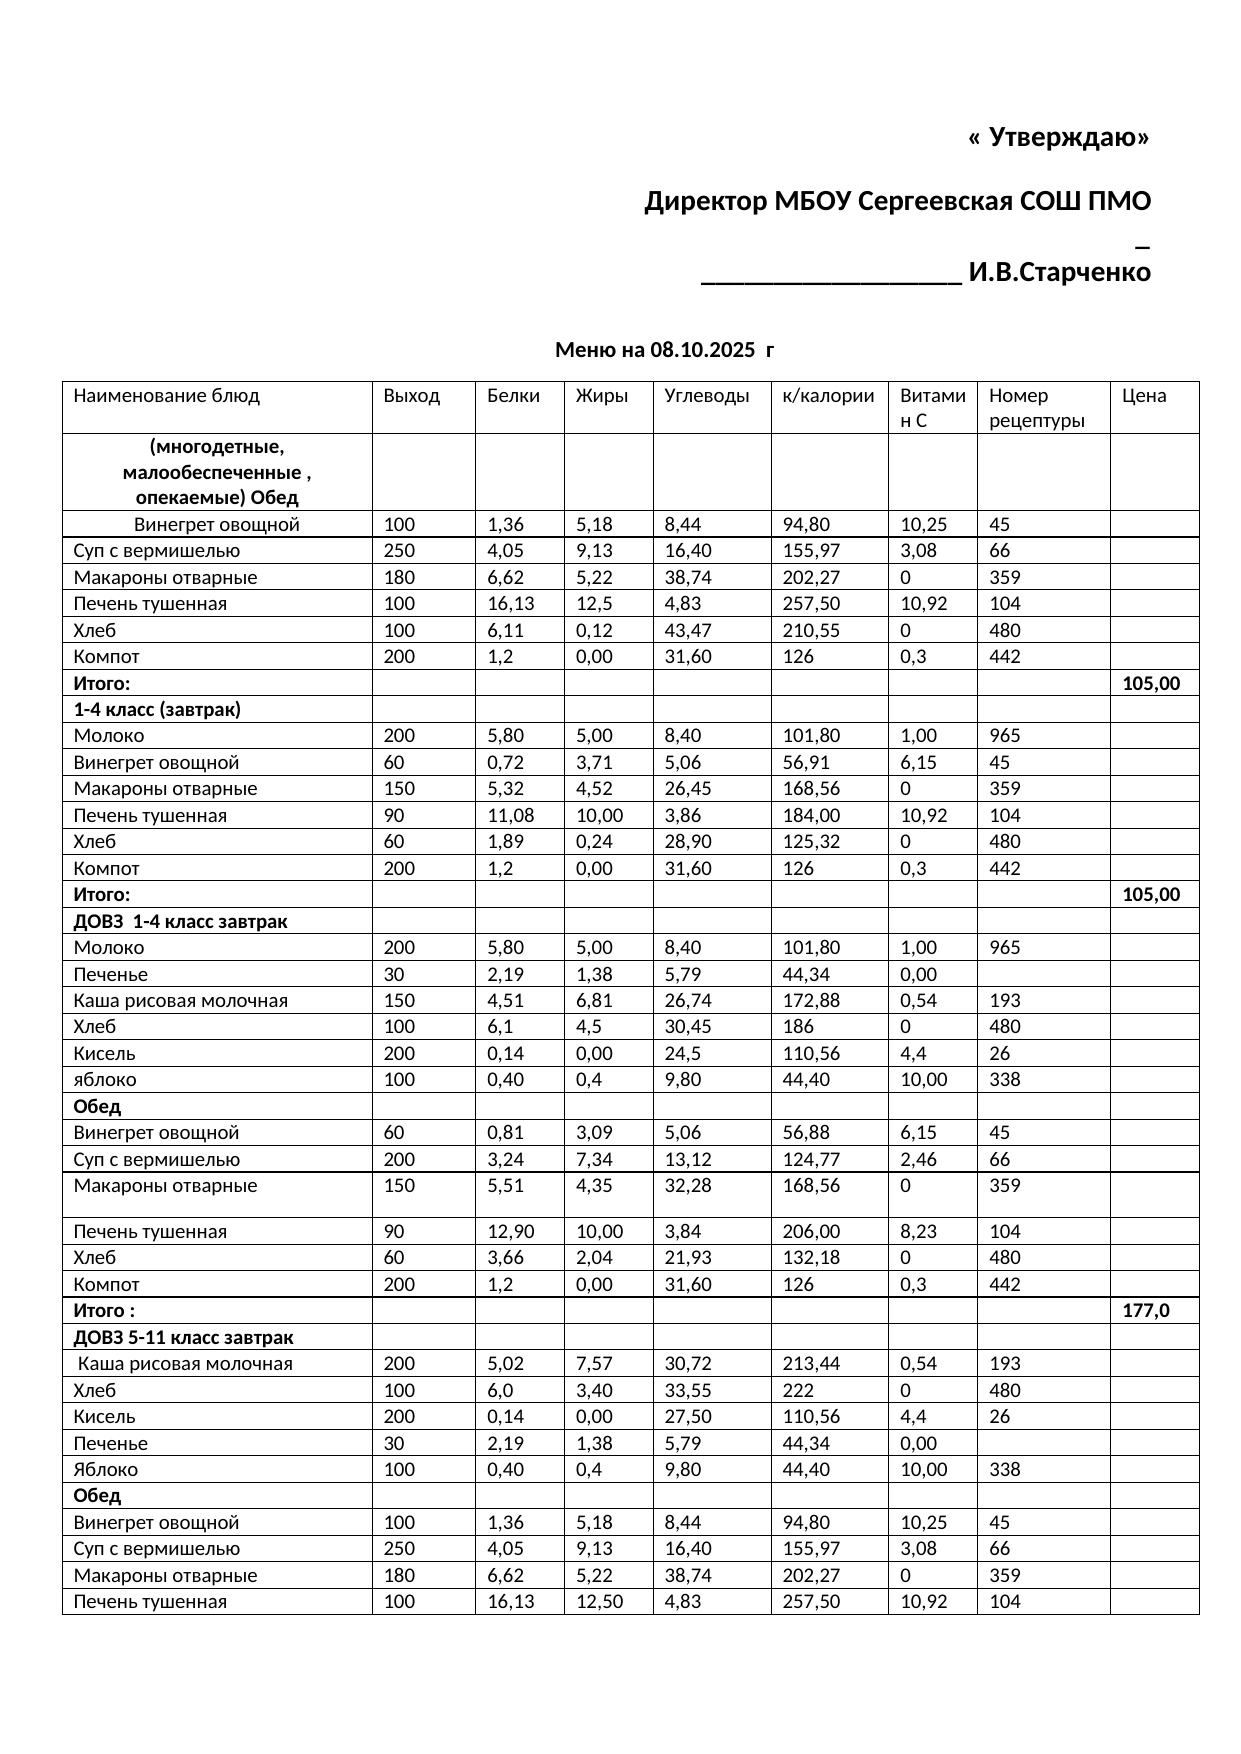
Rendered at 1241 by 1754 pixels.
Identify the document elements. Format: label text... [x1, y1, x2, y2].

table_cell 0,4 [565, 1067, 653, 1092]
table_cell Итого: [63, 670, 372, 695]
table_cell 11,08 [476, 802, 564, 827]
table_cell [1111, 855, 1199, 880]
table_cell [654, 696, 771, 722]
table_cell 4,05 [476, 1536, 564, 1561]
table_cell [889, 908, 977, 933]
table_cell [565, 881, 653, 907]
table_cell 480 [978, 617, 1110, 642]
table_cell 1,38 [565, 1430, 653, 1455]
table_cell 8,44 [654, 511, 771, 536]
table_cell Суп с вермишелью [63, 1536, 372, 1561]
table_cell Винегрет овощной [63, 1509, 372, 1534]
table_cell 172,88 [772, 987, 888, 1013]
table_cell 480 [978, 1245, 1110, 1270]
table_header Наименование блюд [63, 382, 372, 433]
table_cell [1111, 934, 1199, 960]
table_cell [889, 434, 977, 510]
table_cell 2,04 [565, 1245, 653, 1270]
table_cell ДОВЗ 1-4 класс завтрак [63, 908, 372, 933]
table_cell 3,86 [654, 802, 771, 827]
table_cell [772, 881, 888, 907]
table_cell 0,3 [889, 1271, 977, 1296]
table_cell Итого: [63, 881, 372, 907]
table_cell 21,93 [654, 1245, 771, 1270]
table_cell 100 [373, 1456, 475, 1482]
table_cell [565, 908, 653, 933]
table_cell 0 [889, 1562, 977, 1587]
table_cell 126 [772, 855, 888, 880]
table_cell [373, 908, 475, 933]
table_cell 124,77 [772, 1146, 888, 1171]
table_cell [565, 1093, 653, 1118]
table_cell [1111, 1146, 1199, 1171]
table_cell 10,00 [565, 802, 653, 827]
table_cell 257,50 [772, 590, 888, 616]
table_cell [654, 881, 771, 907]
table_cell 7,57 [565, 1350, 653, 1376]
table_header Углеводы [654, 382, 771, 433]
table_cell [1111, 749, 1199, 774]
table_cell 0,00 [565, 1403, 653, 1429]
table_cell 60 [373, 1120, 475, 1145]
table_cell 1,00 [889, 723, 977, 748]
table_cell 12,90 [476, 1218, 564, 1243]
text Меню на 08.10.2025 г [177, 335, 1152, 363]
table_cell Хлеб [63, 1014, 372, 1039]
table_cell [1111, 1218, 1199, 1243]
table_cell [1111, 1509, 1199, 1534]
table_cell 6,0 [476, 1377, 564, 1402]
table_cell 125,32 [772, 829, 888, 854]
table_cell [978, 1430, 1110, 1455]
table_cell [1111, 987, 1199, 1013]
table_cell 0,12 [565, 617, 653, 642]
table_cell [1111, 1589, 1199, 1614]
table_cell 200 [373, 855, 475, 880]
table_cell [373, 434, 475, 510]
table_cell Каша рисовая молочная [63, 987, 372, 1013]
table_cell Кисель [63, 1403, 372, 1429]
table_cell Яблоко [63, 1456, 372, 1482]
table_cell 30 [373, 961, 475, 986]
table_cell 45 [978, 749, 1110, 774]
table_cell 150 [373, 776, 475, 801]
table_cell [1111, 723, 1199, 748]
table_cell 16,13 [476, 1589, 564, 1614]
table_cell [373, 696, 475, 722]
table_cell 480 [978, 1377, 1110, 1402]
table_header Жиры [565, 382, 653, 433]
table_cell 43,47 [654, 617, 771, 642]
table_cell 0 [889, 776, 977, 801]
table_cell Винегрет овощной [63, 511, 372, 536]
table_cell 0,00 [565, 855, 653, 880]
table_cell 31,60 [654, 643, 771, 669]
table_cell 32,28 [654, 1173, 771, 1217]
table_cell 0,3 [889, 855, 977, 880]
table_cell [978, 881, 1110, 907]
table_cell 6,62 [476, 564, 564, 589]
table_cell Печень тушенная [63, 1218, 372, 1243]
table_cell 0 [889, 1014, 977, 1039]
table_cell 359 [978, 564, 1110, 589]
table_cell [889, 670, 977, 695]
table_cell 1,2 [476, 1271, 564, 1296]
table_cell Печень тушенная [63, 590, 372, 616]
table_cell [476, 1093, 564, 1118]
table_cell [1111, 564, 1199, 589]
table_cell 4,52 [565, 776, 653, 801]
table_cell 90 [373, 802, 475, 827]
table_cell 155,97 [772, 538, 888, 563]
table_cell 5,22 [565, 1562, 653, 1587]
table_cell Компот [63, 1271, 372, 1296]
table_cell [476, 434, 564, 510]
table_cell 45 [978, 1120, 1110, 1145]
table_cell 0,00 [565, 643, 653, 669]
table_cell 104 [978, 590, 1110, 616]
table_cell 10,92 [889, 1589, 977, 1614]
table_cell Печенье [63, 961, 372, 986]
table_cell [476, 1483, 564, 1508]
table_cell 0 [889, 1173, 977, 1217]
table_cell Макароны отварные [63, 776, 372, 801]
table_cell Макароны отварные [63, 564, 372, 589]
table_cell [1111, 1067, 1199, 1092]
table_cell 90 [373, 1218, 475, 1243]
table_cell 16,40 [654, 538, 771, 563]
table_cell 66 [978, 1536, 1110, 1561]
table_cell 5,06 [654, 1120, 771, 1145]
table_cell 359 [978, 1173, 1110, 1217]
table_cell 150 [373, 1173, 475, 1217]
table_cell 0,3 [889, 643, 977, 669]
table_cell Компот [63, 643, 372, 669]
table_cell 3,08 [889, 1536, 977, 1561]
table_cell 101,80 [772, 934, 888, 960]
table_cell [978, 1298, 1110, 1323]
table_cell 338 [978, 1456, 1110, 1482]
table_cell 200 [373, 934, 475, 960]
table_cell 30,45 [654, 1014, 771, 1039]
table_cell 0,40 [476, 1067, 564, 1092]
table_cell 44,34 [772, 961, 888, 986]
table_cell 6,11 [476, 617, 564, 642]
table_cell 9,13 [565, 1536, 653, 1561]
table_cell 56,88 [772, 1120, 888, 1145]
table_cell 6,15 [889, 1120, 977, 1145]
table_cell 4,83 [654, 590, 771, 616]
table_cell 8,40 [654, 934, 771, 960]
table_cell 5,18 [565, 1509, 653, 1534]
table_cell 60 [373, 1245, 475, 1270]
table_cell [476, 908, 564, 933]
table_cell Компот [63, 855, 372, 880]
table_cell 100 [373, 1509, 475, 1534]
table_header к/калории [772, 382, 888, 433]
table_cell 0,40 [476, 1456, 564, 1482]
table_cell 4,4 [889, 1403, 977, 1429]
table_cell [373, 1093, 475, 1118]
table_cell [654, 1324, 771, 1349]
table_cell Макароны отварные [63, 1562, 372, 1587]
table_cell Каша рисовая молочная [63, 1350, 372, 1376]
table_cell 193 [978, 987, 1110, 1013]
table_cell 4,5 [565, 1014, 653, 1039]
table_cell 5,00 [565, 934, 653, 960]
table_cell Кисель [63, 1040, 372, 1066]
table_cell [1111, 1093, 1199, 1118]
table_cell [978, 1324, 1110, 1349]
table_cell ДОВЗ 5-11 класс завтрак [63, 1324, 372, 1349]
table_cell [373, 1324, 475, 1349]
table_cell [654, 1093, 771, 1118]
table_cell [654, 1483, 771, 1508]
table_cell 10,25 [889, 511, 977, 536]
table_cell [772, 1298, 888, 1323]
table_cell Печень тушенная [63, 802, 372, 827]
table_cell [772, 1483, 888, 1508]
table_cell 30 [373, 1430, 475, 1455]
table_cell 31,60 [654, 1271, 771, 1296]
table_cell [373, 1298, 475, 1323]
table_cell [978, 696, 1110, 722]
table_cell 193 [978, 1350, 1110, 1376]
table_cell 5,00 [565, 723, 653, 748]
table_cell 0,24 [565, 829, 653, 854]
table_cell 10,92 [889, 590, 977, 616]
table_cell [1111, 1324, 1199, 1349]
table_cell Винегрет овощной [63, 749, 372, 774]
table_cell [476, 696, 564, 722]
table_cell 101,80 [772, 723, 888, 748]
table_cell [889, 1324, 977, 1349]
table_cell [1111, 1456, 1199, 1482]
table_cell 5,79 [654, 961, 771, 986]
table_cell 26 [978, 1040, 1110, 1066]
table_cell [1111, 1562, 1199, 1587]
table_cell 5,02 [476, 1350, 564, 1376]
table_cell [565, 1483, 653, 1508]
table_cell 12,50 [565, 1589, 653, 1614]
table_cell 206,00 [772, 1218, 888, 1243]
table_cell 1,36 [476, 1509, 564, 1534]
table_cell 0 [889, 617, 977, 642]
table_cell 200 [373, 1146, 475, 1171]
table_cell [889, 1093, 977, 1118]
table_cell 168,56 [772, 1173, 888, 1217]
table_cell [1111, 1377, 1199, 1402]
table_cell 177,0 [1111, 1298, 1199, 1323]
table_cell 200 [373, 1040, 475, 1066]
table_cell 33,55 [654, 1377, 771, 1402]
table_cell [1111, 1173, 1199, 1217]
table_cell 26,45 [654, 776, 771, 801]
table_cell 6,15 [889, 749, 977, 774]
table_cell 16,40 [654, 1536, 771, 1561]
table_cell [373, 881, 475, 907]
table_cell 0,00 [565, 1040, 653, 1066]
table_cell 2,19 [476, 1430, 564, 1455]
table_cell 6,81 [565, 987, 653, 1013]
table_cell 105,00 [1111, 881, 1199, 907]
table_header Номер рецептуры [978, 382, 1110, 433]
table_cell 12,5 [565, 590, 653, 616]
table_cell 0,14 [476, 1040, 564, 1066]
table_cell [1111, 1245, 1199, 1270]
table_cell 10,25 [889, 1509, 977, 1534]
table_cell 2,46 [889, 1146, 977, 1171]
table_cell 7,34 [565, 1146, 653, 1171]
table_cell 100 [373, 1589, 475, 1614]
table_cell 26,74 [654, 987, 771, 1013]
table_cell [1111, 776, 1199, 801]
table_cell [565, 670, 653, 695]
table_cell [1111, 590, 1199, 616]
table_cell 30,72 [654, 1350, 771, 1376]
table_cell 3,40 [565, 1377, 653, 1402]
table_cell 4,51 [476, 987, 564, 1013]
table_cell 110,56 [772, 1040, 888, 1066]
table_cell [889, 696, 977, 722]
table_cell 3,71 [565, 749, 653, 774]
table_cell 56,91 [772, 749, 888, 774]
table_cell [978, 961, 1110, 986]
table_cell 480 [978, 829, 1110, 854]
table_cell [373, 1483, 475, 1508]
table_cell 9,80 [654, 1067, 771, 1092]
table_cell 200 [373, 1350, 475, 1376]
table_cell 94,80 [772, 511, 888, 536]
table_cell 38,74 [654, 1562, 771, 1587]
table_cell 104 [978, 1218, 1110, 1243]
table_cell 94,80 [772, 1509, 888, 1534]
table_cell [772, 908, 888, 933]
table_cell 100 [373, 1377, 475, 1402]
table_cell [565, 1324, 653, 1349]
table_cell [889, 1483, 977, 1508]
table_cell яблоко [63, 1067, 372, 1092]
table_cell [476, 1324, 564, 1349]
table_cell 100 [373, 1067, 475, 1092]
table_cell [476, 1298, 564, 1323]
table_cell 0,54 [889, 987, 977, 1013]
table_cell 480 [978, 1014, 1110, 1039]
table_cell 2,19 [476, 961, 564, 986]
table_cell 0,14 [476, 1403, 564, 1429]
table_cell 132,18 [772, 1245, 888, 1270]
table_cell 359 [978, 776, 1110, 801]
text ___________________ И.В.Старченко [177, 217, 1152, 289]
table_cell 10,92 [889, 802, 977, 827]
table_cell [889, 1298, 977, 1323]
table_cell [654, 670, 771, 695]
table_cell 210,55 [772, 617, 888, 642]
table_header Витамин С [889, 382, 977, 433]
table_cell Печень тушенная [63, 1589, 372, 1614]
table_cell 1,2 [476, 643, 564, 669]
table_cell [1111, 908, 1199, 933]
table_cell 222 [772, 1377, 888, 1402]
table_cell 442 [978, 643, 1110, 669]
table_cell [978, 434, 1110, 510]
table_cell [978, 1093, 1110, 1118]
table_cell [1111, 829, 1199, 854]
table_cell [1111, 511, 1199, 536]
table_cell 66 [978, 1146, 1110, 1171]
table_cell Молоко [63, 723, 372, 748]
table_cell 200 [373, 1403, 475, 1429]
table_cell 110,56 [772, 1403, 888, 1429]
table_cell 1-4 класс (завтрак) [63, 696, 372, 722]
table_cell 44,34 [772, 1430, 888, 1455]
table_cell [565, 696, 653, 722]
table_cell [1111, 434, 1199, 510]
table_cell Итого : [63, 1298, 372, 1323]
table_cell Хлеб [63, 829, 372, 854]
table_cell [373, 670, 475, 695]
table_cell (многодетные, малообеспеченные , опекаемые) Обед [63, 434, 372, 510]
table_cell 3,66 [476, 1245, 564, 1270]
table_cell 184,00 [772, 802, 888, 827]
table_cell 126 [772, 643, 888, 669]
table_cell 200 [373, 1271, 475, 1296]
table_cell 359 [978, 1562, 1110, 1587]
table_cell 0,81 [476, 1120, 564, 1145]
table_cell [889, 881, 977, 907]
table_cell [978, 908, 1110, 933]
table_cell [1111, 1350, 1199, 1376]
table_cell 442 [978, 855, 1110, 880]
table_cell [476, 670, 564, 695]
table_cell Хлеб [63, 1377, 372, 1402]
table_cell 8,23 [889, 1218, 977, 1243]
table_cell 10,00 [889, 1456, 977, 1482]
table_cell [565, 1298, 653, 1323]
table_cell 186 [772, 1014, 888, 1039]
table_cell 250 [373, 538, 475, 563]
table_cell Обед [63, 1483, 372, 1508]
table_cell [1111, 1014, 1199, 1039]
table_cell 200 [373, 643, 475, 669]
table_cell [1111, 617, 1199, 642]
table_cell 44,40 [772, 1067, 888, 1092]
table_cell 66 [978, 538, 1110, 563]
table_cell [772, 1324, 888, 1349]
table_cell 8,40 [654, 723, 771, 748]
table_cell [1111, 1040, 1199, 1066]
table_cell 257,50 [772, 1589, 888, 1614]
table_cell 9,80 [654, 1456, 771, 1482]
table_cell 5,80 [476, 934, 564, 960]
table_cell 5,18 [565, 511, 653, 536]
table_cell 45 [978, 1509, 1110, 1534]
table_cell Суп с вермишелью [63, 538, 372, 563]
table_cell 213,44 [772, 1350, 888, 1376]
table_cell 100 [373, 511, 475, 536]
table_cell 168,56 [772, 776, 888, 801]
table_cell 44,40 [772, 1456, 888, 1482]
table_cell 100 [373, 590, 475, 616]
table_cell 10,00 [565, 1218, 653, 1243]
table_cell 3,24 [476, 1146, 564, 1171]
table_cell 0,00 [565, 1271, 653, 1296]
table_cell 3,84 [654, 1218, 771, 1243]
table_cell [1111, 1430, 1199, 1455]
table_cell 100 [373, 1014, 475, 1039]
table_cell 28,90 [654, 829, 771, 854]
table_cell [1111, 1536, 1199, 1561]
table_cell [772, 670, 888, 695]
table_cell 104 [978, 1589, 1110, 1614]
table_cell Молоко [63, 934, 372, 960]
table_cell 1,00 [889, 934, 977, 960]
table_cell 965 [978, 723, 1110, 748]
table_cell [1111, 1271, 1199, 1296]
table_cell [1111, 1483, 1199, 1508]
table_cell 0 [889, 1377, 977, 1402]
table_cell 24,5 [654, 1040, 771, 1066]
table_cell 155,97 [772, 1536, 888, 1561]
table_cell 3,08 [889, 538, 977, 563]
table_cell 16,13 [476, 590, 564, 616]
table_cell 5,06 [654, 749, 771, 774]
table_cell 1,89 [476, 829, 564, 854]
text Директор МБОУ Сергеевская СОШ ПМО [177, 154, 1152, 217]
table_cell Суп с вермишелью [63, 1146, 372, 1171]
table_cell 1,2 [476, 855, 564, 880]
table_cell 126 [772, 1271, 888, 1296]
table_cell 1,38 [565, 961, 653, 986]
table_cell 200 [373, 723, 475, 748]
table_cell 5,80 [476, 723, 564, 748]
table_cell [1111, 1403, 1199, 1429]
table_cell [772, 434, 888, 510]
table_cell 4,83 [654, 1589, 771, 1614]
table_cell 338 [978, 1067, 1110, 1092]
table_cell 0,00 [889, 1430, 977, 1455]
table_cell 202,27 [772, 564, 888, 589]
table_cell 45 [978, 511, 1110, 536]
table_cell 6,62 [476, 1562, 564, 1587]
table_cell 5,51 [476, 1173, 564, 1217]
table_cell 0,54 [889, 1350, 977, 1376]
table_cell 38,74 [654, 564, 771, 589]
table_cell 3,09 [565, 1120, 653, 1145]
table_cell 0,72 [476, 749, 564, 774]
table_cell [654, 434, 771, 510]
table_cell 250 [373, 1536, 475, 1561]
table_cell 4,4 [889, 1040, 977, 1066]
table_cell [565, 434, 653, 510]
table_cell [476, 881, 564, 907]
table_cell 5,32 [476, 776, 564, 801]
table_cell 105,00 [1111, 670, 1199, 695]
table_cell 60 [373, 749, 475, 774]
table_cell 4,05 [476, 538, 564, 563]
table_cell [772, 1093, 888, 1118]
table_cell 1,36 [476, 511, 564, 536]
table_cell 5,79 [654, 1430, 771, 1455]
table_cell 442 [978, 1271, 1110, 1296]
table_cell Хлеб [63, 617, 372, 642]
table_cell 0,4 [565, 1456, 653, 1482]
table_cell Обед [63, 1093, 372, 1118]
table_cell [1111, 696, 1199, 722]
table_cell 0 [889, 1245, 977, 1270]
table_cell 0,00 [889, 961, 977, 986]
table_cell [978, 670, 1110, 695]
text « Утверждаю» [177, 118, 1152, 154]
table_cell 150 [373, 987, 475, 1013]
table_cell 9,13 [565, 538, 653, 563]
table_cell [1111, 538, 1199, 563]
table_cell 5,22 [565, 564, 653, 589]
table_cell 60 [373, 829, 475, 854]
table_cell 10,00 [889, 1067, 977, 1092]
table_cell Макароны отварные [63, 1173, 372, 1217]
table_cell Винегрет овощной [63, 1120, 372, 1145]
table_cell [1111, 643, 1199, 669]
table_cell Хлеб [63, 1245, 372, 1270]
table_cell 6,1 [476, 1014, 564, 1039]
table_cell 180 [373, 1562, 475, 1587]
table_cell 13,12 [654, 1146, 771, 1171]
table_cell [654, 1298, 771, 1323]
table_cell 31,60 [654, 855, 771, 880]
table_cell 0 [889, 564, 977, 589]
table_header Цена [1111, 382, 1199, 433]
table_cell [772, 696, 888, 722]
table_cell Печенье [63, 1430, 372, 1455]
table_cell [1111, 802, 1199, 827]
table_header Белки [476, 382, 564, 433]
table_cell 8,44 [654, 1509, 771, 1534]
table_cell 0 [889, 829, 977, 854]
table_cell [1111, 961, 1199, 986]
table_cell 965 [978, 934, 1110, 960]
table_cell [978, 1483, 1110, 1508]
table_cell [654, 908, 771, 933]
table_cell 26 [978, 1403, 1110, 1429]
table_cell 202,27 [772, 1562, 888, 1587]
table_header Выход [373, 382, 475, 433]
table_cell 27,50 [654, 1403, 771, 1429]
table_cell [1111, 1120, 1199, 1145]
table_cell 100 [373, 617, 475, 642]
table_cell 4,35 [565, 1173, 653, 1217]
table_cell 104 [978, 802, 1110, 827]
table_cell 180 [373, 564, 475, 589]
